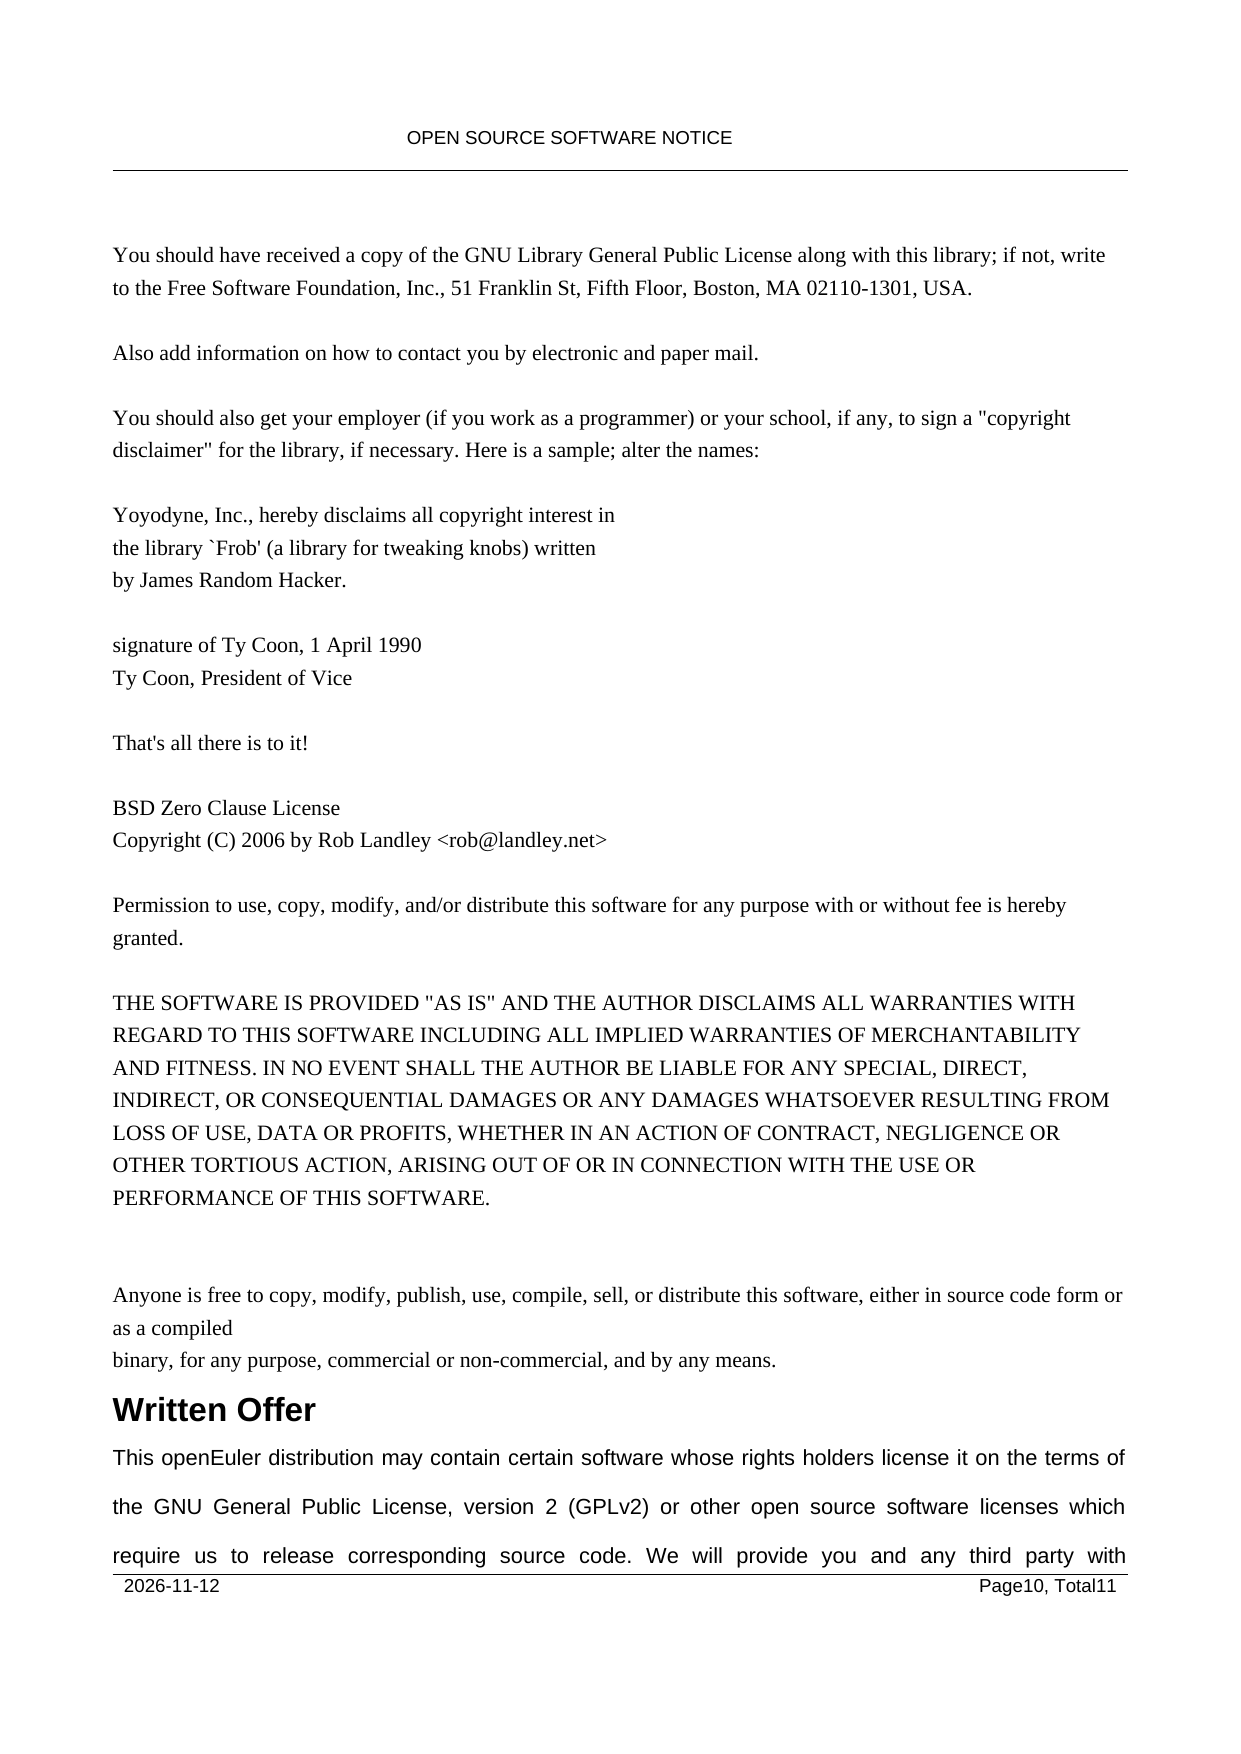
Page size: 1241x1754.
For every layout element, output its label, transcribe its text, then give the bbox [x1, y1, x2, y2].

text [112, 1441, 1128, 1571]
text Written Offer [112, 1376, 1128, 1441]
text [112, 206, 1128, 1376]
